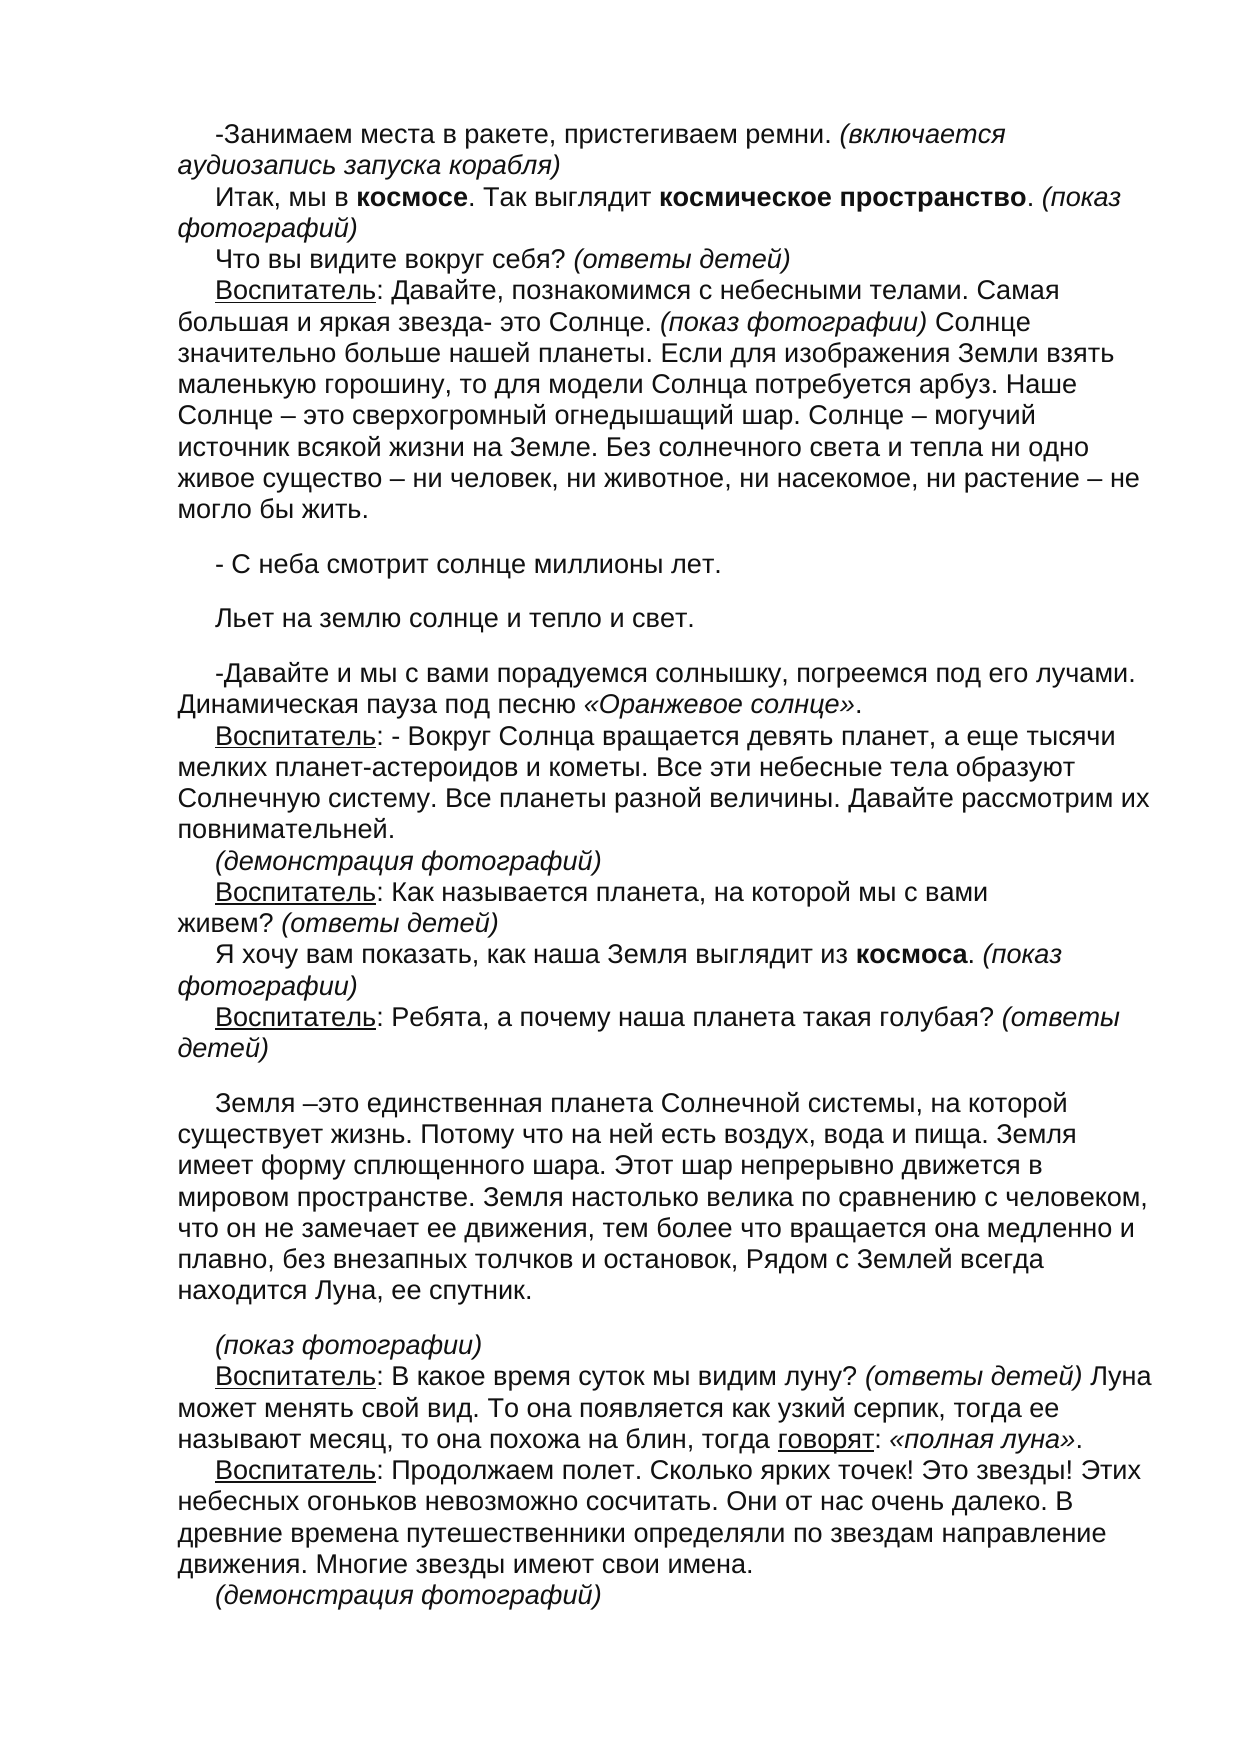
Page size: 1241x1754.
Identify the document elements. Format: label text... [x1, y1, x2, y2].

text Воспитатель: Давайте, познакомимся с небесными телами. Самая большая и яркая звезда- это Солнце. (показ фотографии) Солнце значительно больше нашей планеты. Если для изображения Земли взять маленькую горошину, то для модели Солнца потребуется арбуз. Наше Солнце – это сверхогромный огнедышащий шар. Солнце – могучий источник всякой жизни на Земле. Без солнечного света и тепла ни одно живое существо – ни человек, ни животное, ни насекомое, ни растение – не могло бы жить. [177, 274, 1152, 524]
text Воспитатель: Как называется планета, на которой мы с вами живем? (ответы детей) [177, 876, 1152, 938]
text -Занимаем места в ракете, пристегиваем ремни. (включается аудиозапись запуска корабля) [177, 118, 1152, 181]
text Воспитатель: - Вокруг Солнца вращается девять планет, а еще тысячи мелких планет-астероидов и кометы. Все эти небесные тела образуют Солнечную систему. Все планеты разной величины. Давайте рассмотрим их повнимательней. [177, 720, 1152, 845]
text (демонстрация фотографий) [177, 845, 1152, 876]
text - С неба смотрит солнце миллионы лет. [177, 548, 1152, 579]
text Я хочу вам показать, как наша Земля выглядит из космоса. (показ фотографии) [177, 938, 1152, 1001]
text Земля –это единственная планета Солнечной системы, на которой существует жизнь. Потому что на ней есть воздух, вода и пища. Земля имеет форму сплющенного шара. Этот шар непрерывно движется в мировом пространстве. Земля настолько велика по сравнению с человеком, что он не замечает ее движения, тем более что вращается она медленно и плавно, без внезапных толчков и остановок, Рядом с Землей всегда находится Луна, ее спутник. [177, 1087, 1152, 1306]
text Воспитатель: В какое время суток мы видим луну? (ответы детей) Луна может менять свой вид. То она появляется как узкий серпик, тогда ее называют месяц, то она похожа на блин, тогда говорят: «полная луна». [177, 1360, 1152, 1454]
text Воспитатель: Продолжаем полет. Сколько ярких точек! Это звезды! Этих небесных огоньков невозможно сосчитать. Они от нас очень далеко. В древние времена путешественники определяли по звездам направление движения. Многие звезды имеют свои имена. [177, 1454, 1152, 1579]
text -Давайте и мы с вами порадуемся солнышку, погреемся под его лучами. Динамическая пауза под песню «Оранжевое солнце». [177, 657, 1152, 720]
text Итак, мы в космосе. Так выглядит космическое пространство. (показ фотографий) [177, 181, 1152, 243]
text Льет на землю солнце и тепло и свет. [177, 602, 1152, 634]
text (показ фотографии) [177, 1329, 1152, 1360]
text (демонстрация фотографий) [177, 1579, 1152, 1610]
text Воспитатель: Ребята, а почему наша планета такая голубая? (ответы детей) [177, 1001, 1152, 1063]
text Что вы видите вокруг себя? (ответы детей) [177, 243, 1152, 274]
